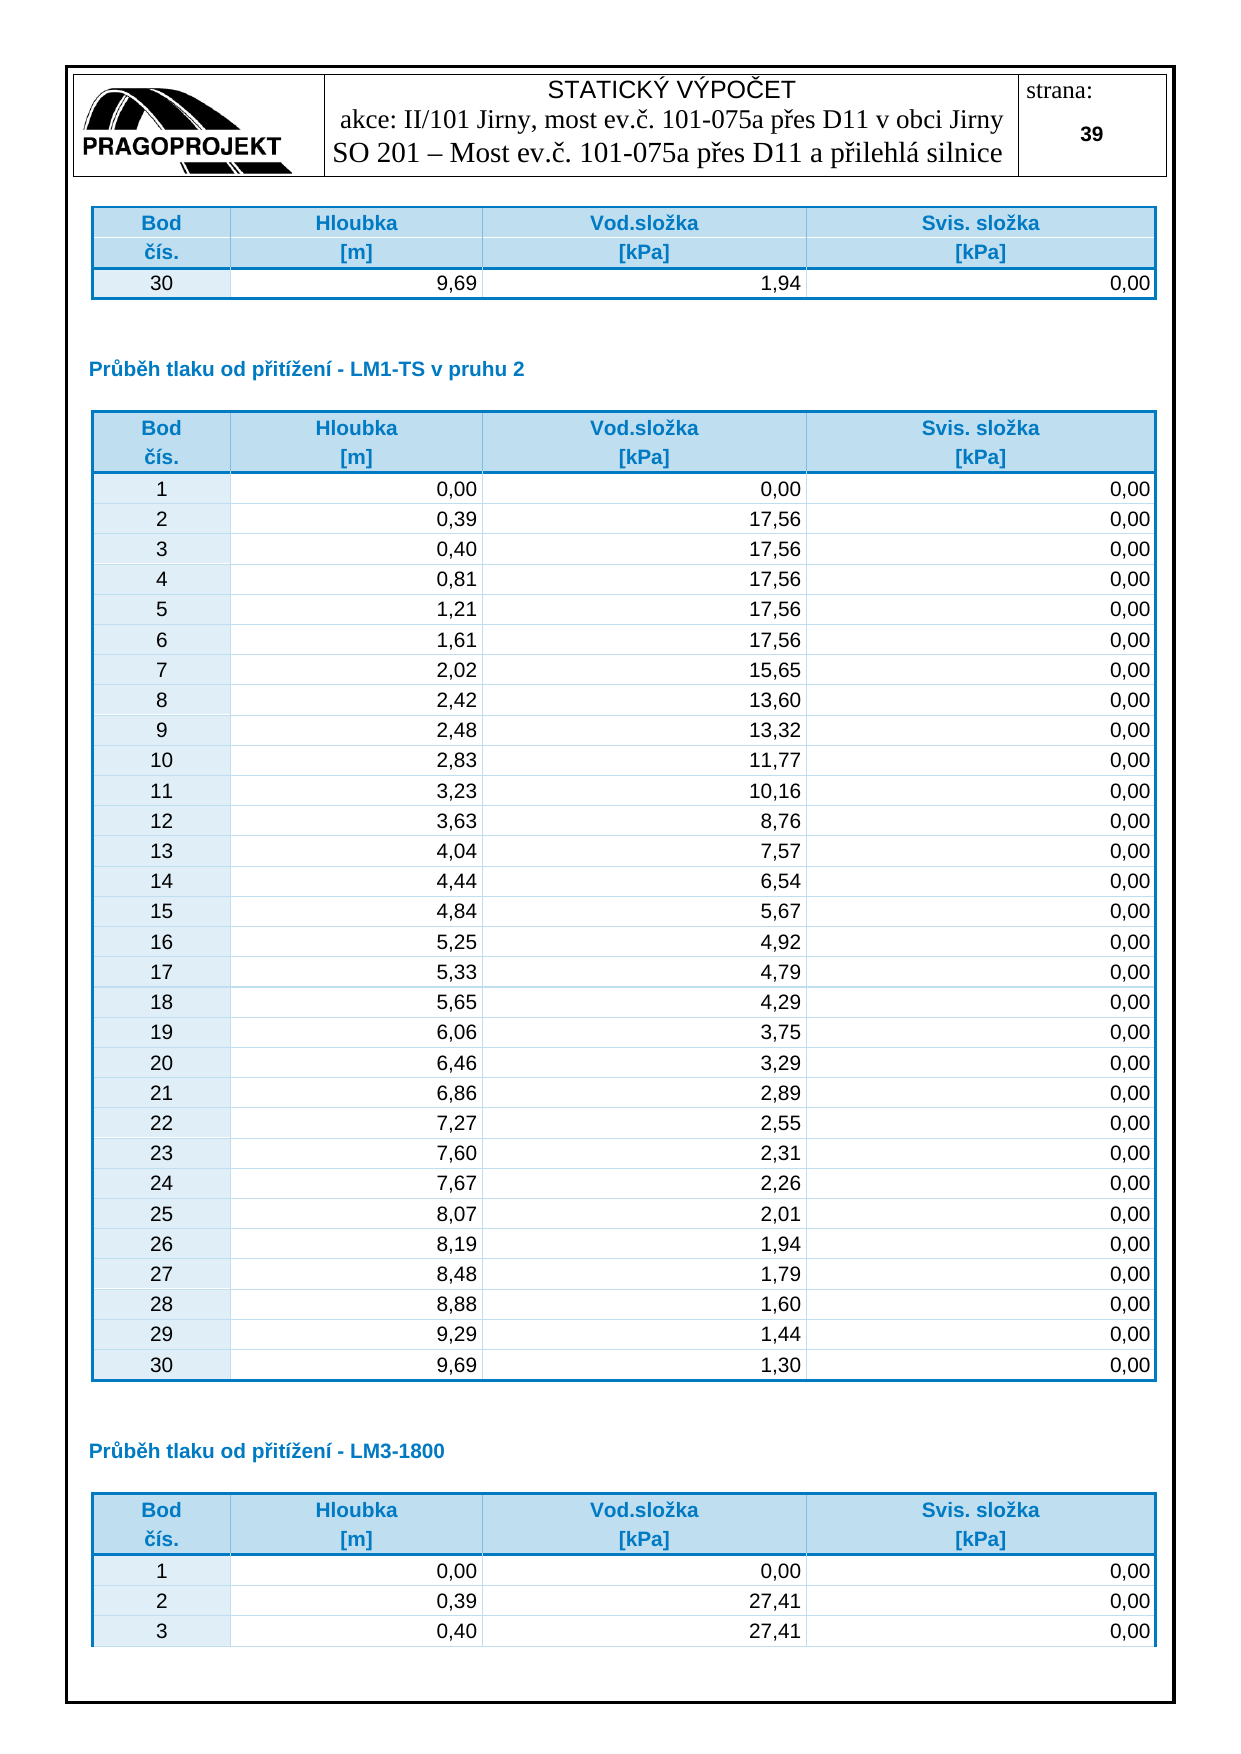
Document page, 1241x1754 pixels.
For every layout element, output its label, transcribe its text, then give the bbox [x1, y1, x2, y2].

table_cell 3,63 [231, 806, 482, 835]
table_header Hloubka [231, 413, 482, 442]
table_cell 1,79 [483, 1259, 806, 1288]
table_cell 0,00 [807, 927, 1154, 956]
table_cell 0,00 [807, 595, 1154, 624]
table_cell 8,48 [231, 1259, 482, 1288]
table_cell 0,00 [807, 1108, 1154, 1137]
table_cell 0,00 [807, 1350, 1154, 1379]
table_cell 20 [94, 1048, 230, 1077]
table_header Vod.složka [483, 208, 806, 237]
table_cell 17,56 [483, 504, 806, 533]
table_cell 0,00 [807, 270, 1154, 297]
table_cell [kPa] [483, 238, 806, 267]
table_cell [kPa] [483, 1524, 806, 1553]
table_cell 1 [94, 474, 230, 503]
table_cell [kPa] [483, 442, 806, 471]
text Průběh tlaku od přitížení - LM3-1800 [89, 1439, 1152, 1463]
table_cell 4 [94, 565, 230, 594]
table_cell 13,60 [483, 685, 806, 714]
table_cell 7,60 [231, 1139, 482, 1168]
table_cell 0,00 [807, 1586, 1154, 1615]
table_cell 9,69 [231, 1350, 482, 1379]
table_cell 5 [94, 595, 230, 624]
table_cell 13 [94, 836, 230, 866]
table_cell 8,76 [483, 806, 806, 835]
text Průběh tlaku od přitížení - LM1-TS v pruhu 2 [89, 357, 1152, 381]
table_cell [m] [231, 238, 482, 267]
table_cell 2,89 [483, 1078, 806, 1107]
table_cell 16 [94, 927, 230, 956]
table_cell 1,60 [483, 1290, 806, 1319]
table_cell 0,00 [807, 1078, 1154, 1107]
table_cell [kPa] [807, 442, 1154, 471]
table_cell [m] [231, 442, 482, 471]
table_cell čís. [94, 1524, 230, 1553]
table_cell 0,00 [807, 1259, 1154, 1288]
table_cell 0,00 [807, 776, 1154, 805]
table_cell 25 [94, 1199, 230, 1228]
table_cell 4,29 [483, 988, 806, 1017]
table_cell 2,48 [231, 716, 482, 745]
table_cell 4,04 [231, 836, 482, 866]
table_cell 1 [94, 1556, 230, 1585]
table_cell 2,01 [483, 1199, 806, 1228]
table_cell 0,00 [807, 625, 1154, 654]
table_cell 8,07 [231, 1199, 482, 1228]
table_cell 0,00 [807, 1320, 1154, 1349]
table_cell 17,56 [483, 595, 806, 624]
table_cell 2,55 [483, 1108, 806, 1137]
table_cell 9,29 [231, 1320, 482, 1349]
table_cell 0,00 [807, 534, 1154, 563]
table_cell [m] [231, 1524, 482, 1553]
table_cell čís. [94, 238, 230, 267]
table_cell 9 [94, 716, 230, 745]
table_cell 2 [94, 504, 230, 533]
table_cell 0,00 [807, 474, 1154, 503]
table_cell 6,06 [231, 1018, 482, 1047]
picture [82, 88, 293, 174]
table_cell 0,00 [807, 1229, 1154, 1258]
table_cell 0,40 [231, 1616, 482, 1646]
table_cell 13,32 [483, 716, 806, 745]
table_cell 6,86 [231, 1078, 482, 1107]
table_cell 29 [94, 1320, 230, 1349]
table_cell 22 [94, 1108, 230, 1137]
table_cell 1,94 [483, 270, 806, 297]
table_cell 26 [94, 1229, 230, 1258]
table_cell 0,00 [807, 897, 1154, 926]
table_cell 6 [94, 625, 230, 654]
table_cell 0,40 [231, 534, 482, 563]
table_header Svis. složka [807, 413, 1154, 442]
table_cell 7,57 [483, 836, 806, 866]
table_header Vod.složka [483, 413, 806, 442]
table_cell 24 [94, 1169, 230, 1198]
table_cell 14 [94, 867, 230, 896]
table_cell 6,46 [231, 1048, 482, 1077]
table_cell 4,92 [483, 927, 806, 956]
table_cell 5,25 [231, 927, 482, 956]
table_cell 0,00 [807, 1199, 1154, 1228]
table_cell 0,00 [807, 565, 1154, 594]
table_header Svis. složka [807, 208, 1154, 237]
table_cell 27,41 [483, 1616, 806, 1646]
table_cell 0,00 [807, 746, 1154, 775]
table_cell 10,16 [483, 776, 806, 805]
table_cell 2,26 [483, 1169, 806, 1198]
table_cell 17,56 [483, 565, 806, 594]
table_cell 1,61 [231, 625, 482, 654]
table_cell 6,54 [483, 867, 806, 896]
table_cell 17,56 [483, 625, 806, 654]
table_cell 11,77 [483, 746, 806, 775]
table_cell 0,00 [807, 1290, 1154, 1319]
table_cell 30 [94, 1350, 230, 1379]
table_cell 2,02 [231, 655, 482, 684]
table_cell 0,39 [231, 1586, 482, 1615]
table_cell 18 [94, 988, 230, 1017]
table_cell 0,00 [807, 867, 1154, 896]
table_cell [kPa] [807, 238, 1154, 267]
table_cell 1,94 [483, 1229, 806, 1258]
table_cell 21 [94, 1078, 230, 1107]
table_cell 0,00 [807, 685, 1154, 714]
table_cell 0,81 [231, 565, 482, 594]
table_cell 19 [94, 1018, 230, 1047]
table_header Bod [94, 208, 230, 237]
table_header Bod [94, 1495, 230, 1524]
table_cell 27,41 [483, 1586, 806, 1615]
table_cell 2,42 [231, 685, 482, 714]
table_cell 27 [94, 1259, 230, 1288]
table_cell 11 [94, 776, 230, 805]
table_cell 5,33 [231, 957, 482, 986]
table_cell 10 [94, 746, 230, 775]
table_cell 0,00 [807, 1048, 1154, 1077]
table_cell 3 [94, 1616, 230, 1646]
table_cell 0,00 [807, 655, 1154, 684]
table_cell [kPa] [807, 1524, 1154, 1553]
table_cell 4,84 [231, 897, 482, 926]
table_cell 2 [94, 1586, 230, 1615]
table_cell 0,00 [807, 1018, 1154, 1047]
table_cell 1,30 [483, 1350, 806, 1379]
table_cell 0,00 [807, 988, 1154, 1017]
table_cell 8,88 [231, 1290, 482, 1319]
table_cell 0,00 [807, 716, 1154, 745]
table_cell 5,65 [231, 988, 482, 1017]
table_cell 0,00 [231, 1556, 482, 1585]
table_cell čís. [94, 442, 230, 471]
table_header Hloubka [231, 1495, 482, 1524]
table_cell 0,00 [807, 806, 1154, 835]
table_cell 0,00 [807, 1139, 1154, 1168]
table_cell 2,31 [483, 1139, 806, 1168]
table_cell 4,79 [483, 957, 806, 986]
table_cell 3,75 [483, 1018, 806, 1047]
table_cell 7,67 [231, 1169, 482, 1198]
table_cell 28 [94, 1290, 230, 1319]
table_cell 7,27 [231, 1108, 482, 1137]
table_header Bod [94, 413, 230, 442]
table_cell 3,23 [231, 776, 482, 805]
table_cell 23 [94, 1139, 230, 1168]
table_cell 15 [94, 897, 230, 926]
table_cell 0,00 [483, 1556, 806, 1585]
table_cell 8,19 [231, 1229, 482, 1258]
table_cell 17,56 [483, 534, 806, 563]
table_cell 0,00 [483, 474, 806, 503]
table_cell 0,00 [807, 1556, 1154, 1585]
table_cell 3 [94, 534, 230, 563]
table_cell 0,39 [231, 504, 482, 533]
table_cell 0,00 [807, 836, 1154, 866]
table_cell 5,67 [483, 897, 806, 926]
table_cell 0,00 [807, 1616, 1154, 1646]
table_cell 30 [94, 270, 230, 297]
table_cell 0,00 [807, 504, 1154, 533]
table_header Vod.složka [483, 1495, 806, 1524]
table_cell 0,00 [807, 1169, 1154, 1198]
table_header Hloubka [231, 208, 482, 237]
table_cell 0,00 [231, 474, 482, 503]
table_cell 15,65 [483, 655, 806, 684]
table_cell 1,44 [483, 1320, 806, 1349]
table_cell 8 [94, 685, 230, 714]
table_cell 0,00 [807, 957, 1154, 986]
table_cell 7 [94, 655, 230, 684]
table_cell 17 [94, 957, 230, 986]
table_cell 1,21 [231, 595, 482, 624]
table_header Svis. složka [807, 1495, 1154, 1524]
table_cell 2,83 [231, 746, 482, 775]
table_cell 3,29 [483, 1048, 806, 1077]
table_cell 4,44 [231, 867, 482, 896]
table_cell 12 [94, 806, 230, 835]
table_cell 9,69 [231, 270, 482, 297]
